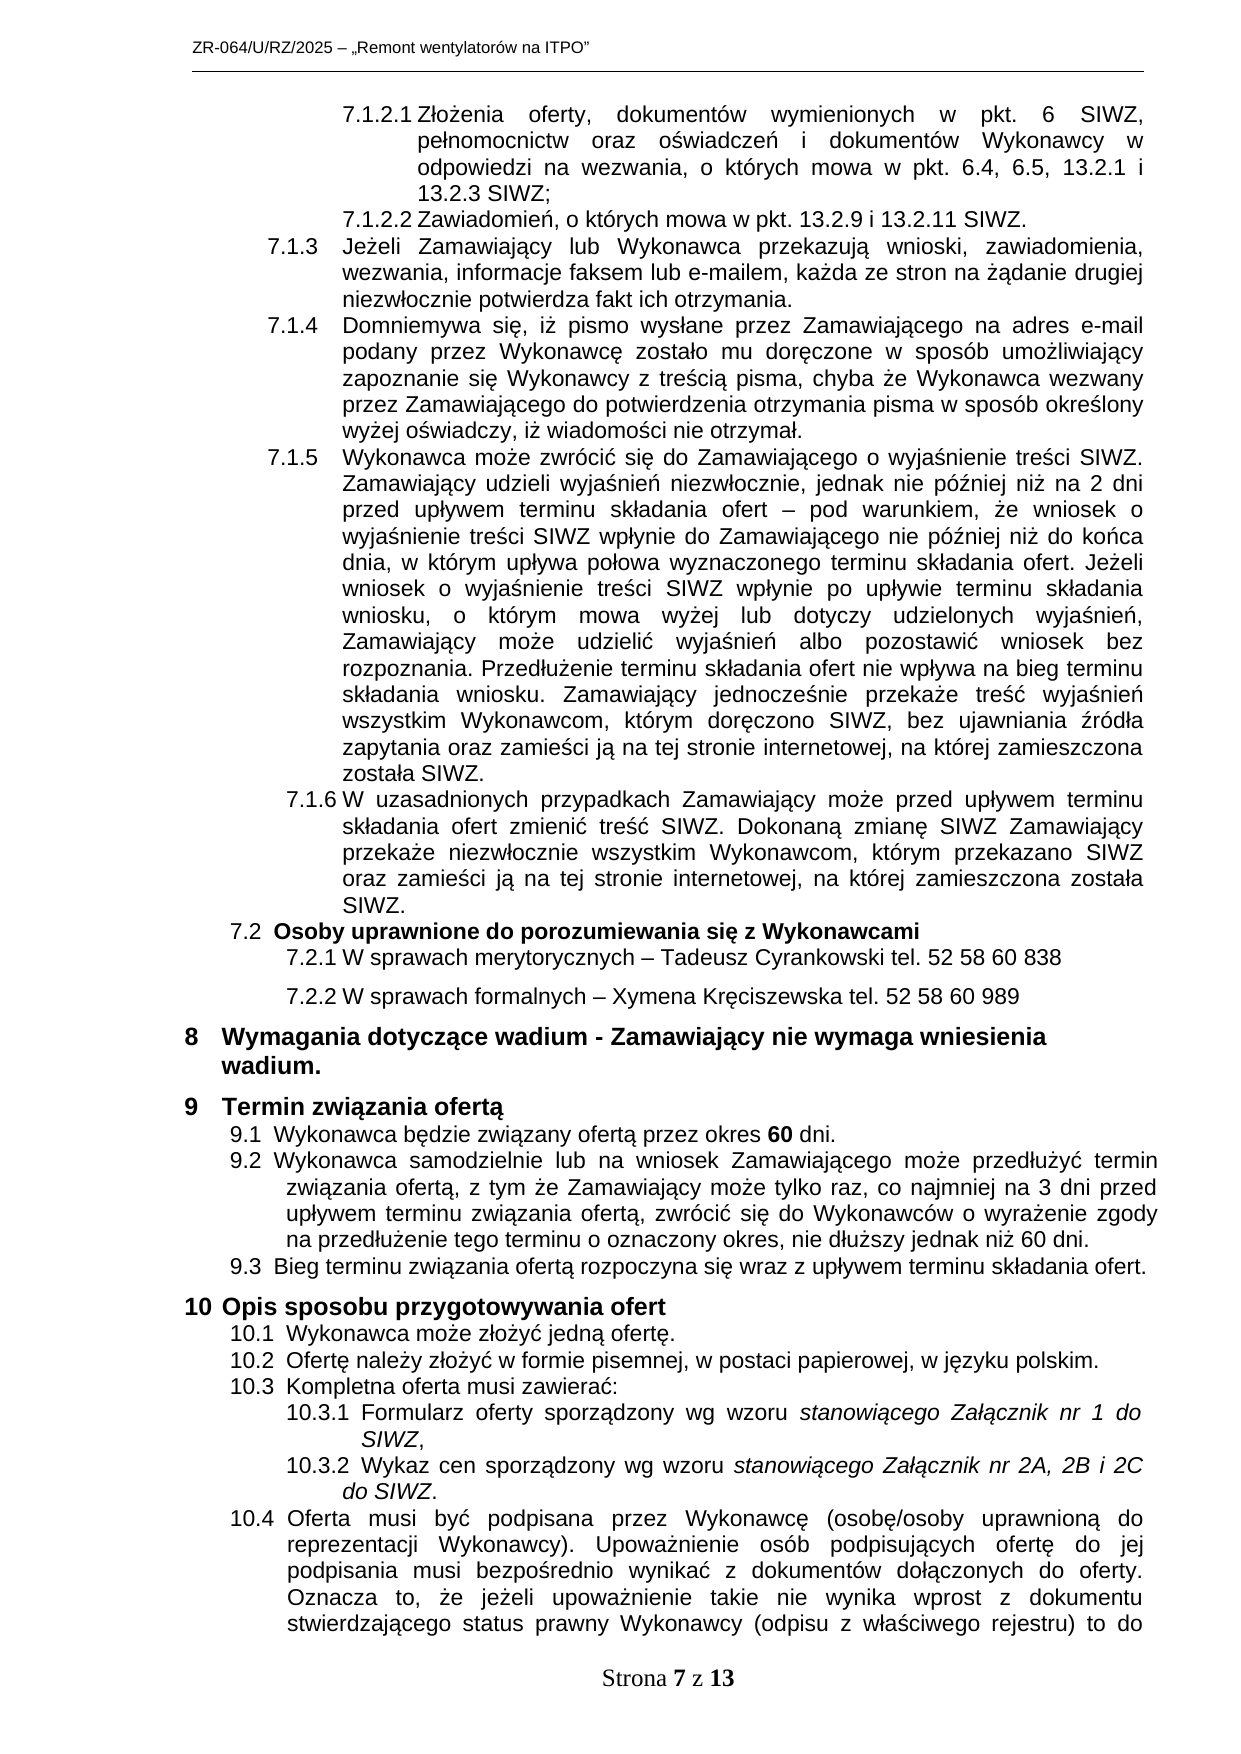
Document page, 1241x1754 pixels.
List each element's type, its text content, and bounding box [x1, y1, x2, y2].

list Wykonawca będzie związany ofertą przez okres 60 dni. [229, 1121, 1159, 1147]
subtitle Termin związania ofertą [184, 1092, 1144, 1121]
list Kompletna oferta musi zawierać: [229, 1373, 1144, 1399]
list W uzasadnionych przypadkach Zamawiający może przed upływem terminu składania ofert zmienić treść SIWZ. Dokonaną zmianę SIWZ Zamawiający przekaże niezwłocznie wszystkim Wykonawcom, którym przekazano SIWZ oraz zamieści ją na tej stronie internetowej, na której zamieszczona została SIWZ. [286, 786, 1144, 918]
list Złożenia oferty, dokumentów wymienionych w pkt. 6 SIWZ, pełnomocnictw oraz oświadczeń i dokumentów Wykonawcy w odpowiedzi na wezwania, o których mowa w pkt. 6.4, 6.5, 13.2.1 i 13.2.3 SIWZ; [342, 101, 1144, 206]
list Wykaz cen sporządzony wg wzoru stanowiącego Załącznik nr 2A, 2B i 2C do SIWZ. [286, 1452, 1144, 1505]
list Osoby uprawnione do porozumiewania się z Wykonawcami [229, 918, 1144, 944]
list Ofertę należy złożyć w formie pisemnej, w postaci papierowej, w języku polskim. [229, 1347, 1144, 1373]
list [229, 1505, 1144, 1636]
list Wykonawca może zwrócić się do Zamawiającego o wyjaśnienie treści SIWZ. Zamawiający udzieli wyjaśnień niezwłocznie, jednak nie później niż na 2 dni przed upływem terminu składania ofert – pod warunkiem, że wniosek o wyjaśnienie treści SIWZ wpłynie do Zamawiającego nie później niż do końca dnia, w którym upływa połowa wyznaczonego terminu składania ofert. Jeżeli wniosek o wyjaśnienie treści SIWZ wpłynie po upływie terminu składania wniosku, o którym mowa wyżej lub dotyczy udzielonych wyjaśnień, Zamawiający może udzielić wyjaśnień albo pozostawić wniosek bez rozpoznania. Przedłużenie terminu składania ofert nie wpływa na bieg terminu składania wniosku. Zamawiający jednocześnie przekaże treść wyjaśnień wszystkim Wykonawcom, którym doręczono SIWZ, bez ujawniania źródła zapytania oraz zamieści ją na tej stronie internetowej, na której zamieszczona została SIWZ. [267, 444, 1144, 786]
list Formularz oferty sporządzony wg wzoru stanowiącego Załącznik nr 1 do SIWZ, [286, 1399, 1144, 1452]
list Zawiadomień, o których mowa w pkt. 13.2.9 i 13.2.11 SIWZ. [342, 206, 1144, 233]
list Domniemywa się, iż pismo wysłane przez Zamawiającego na adres e-mail podany przez Wykonawcę zostało mu doręczone w sposób umożliwiający zapoznanie się Wykonawcy z treścią pisma, chyba że Wykonawca wezwany przez Zamawiającego do potwierdzenia otrzymania pisma w sposób określony wyżej oświadczy, iż wiadomości nie otrzymał. [267, 312, 1144, 444]
list W sprawach formalnych – Xymena Kręciszewska tel. 52 58 60 989 [286, 983, 1144, 1009]
subtitle Opis sposobu przygotowywania ofert [184, 1291, 1144, 1320]
list Wykonawca może złożyć jedną ofertę. [229, 1320, 1144, 1347]
subtitle Wymagania dotyczące wadium - Zamawiający nie wymaga wniesienia wadium. [184, 1022, 1144, 1079]
list Bieg terminu związania ofertą rozpoczyna się wraz z upływem terminu składania ofert. [229, 1253, 1159, 1279]
list W sprawach merytorycznych – Tadeusz Cyrankowski tel. 52 58 60 838 [286, 944, 1144, 971]
list Wykonawca samodzielnie lub na wniosek Zamawiającego może przedłużyć termin związania ofertą, z tym że Zamawiający może tylko raz, co najmniej na 3 dni przed upływem terminu związania ofertą, zwrócić się do Wykonawców o wyrażenie zgody na przedłużenie tego terminu o oznaczony okres, nie dłuższy jednak niż 60 dni. [229, 1147, 1159, 1253]
list Jeżeli Zamawiający lub Wykonawca przekazują wnioski, zawiadomienia, wezwania, informacje faksem lub e-mailem, każda ze stron na żądanie drugiej niezwłocznie potwierdza fakt ich otrzymania. [267, 233, 1144, 312]
